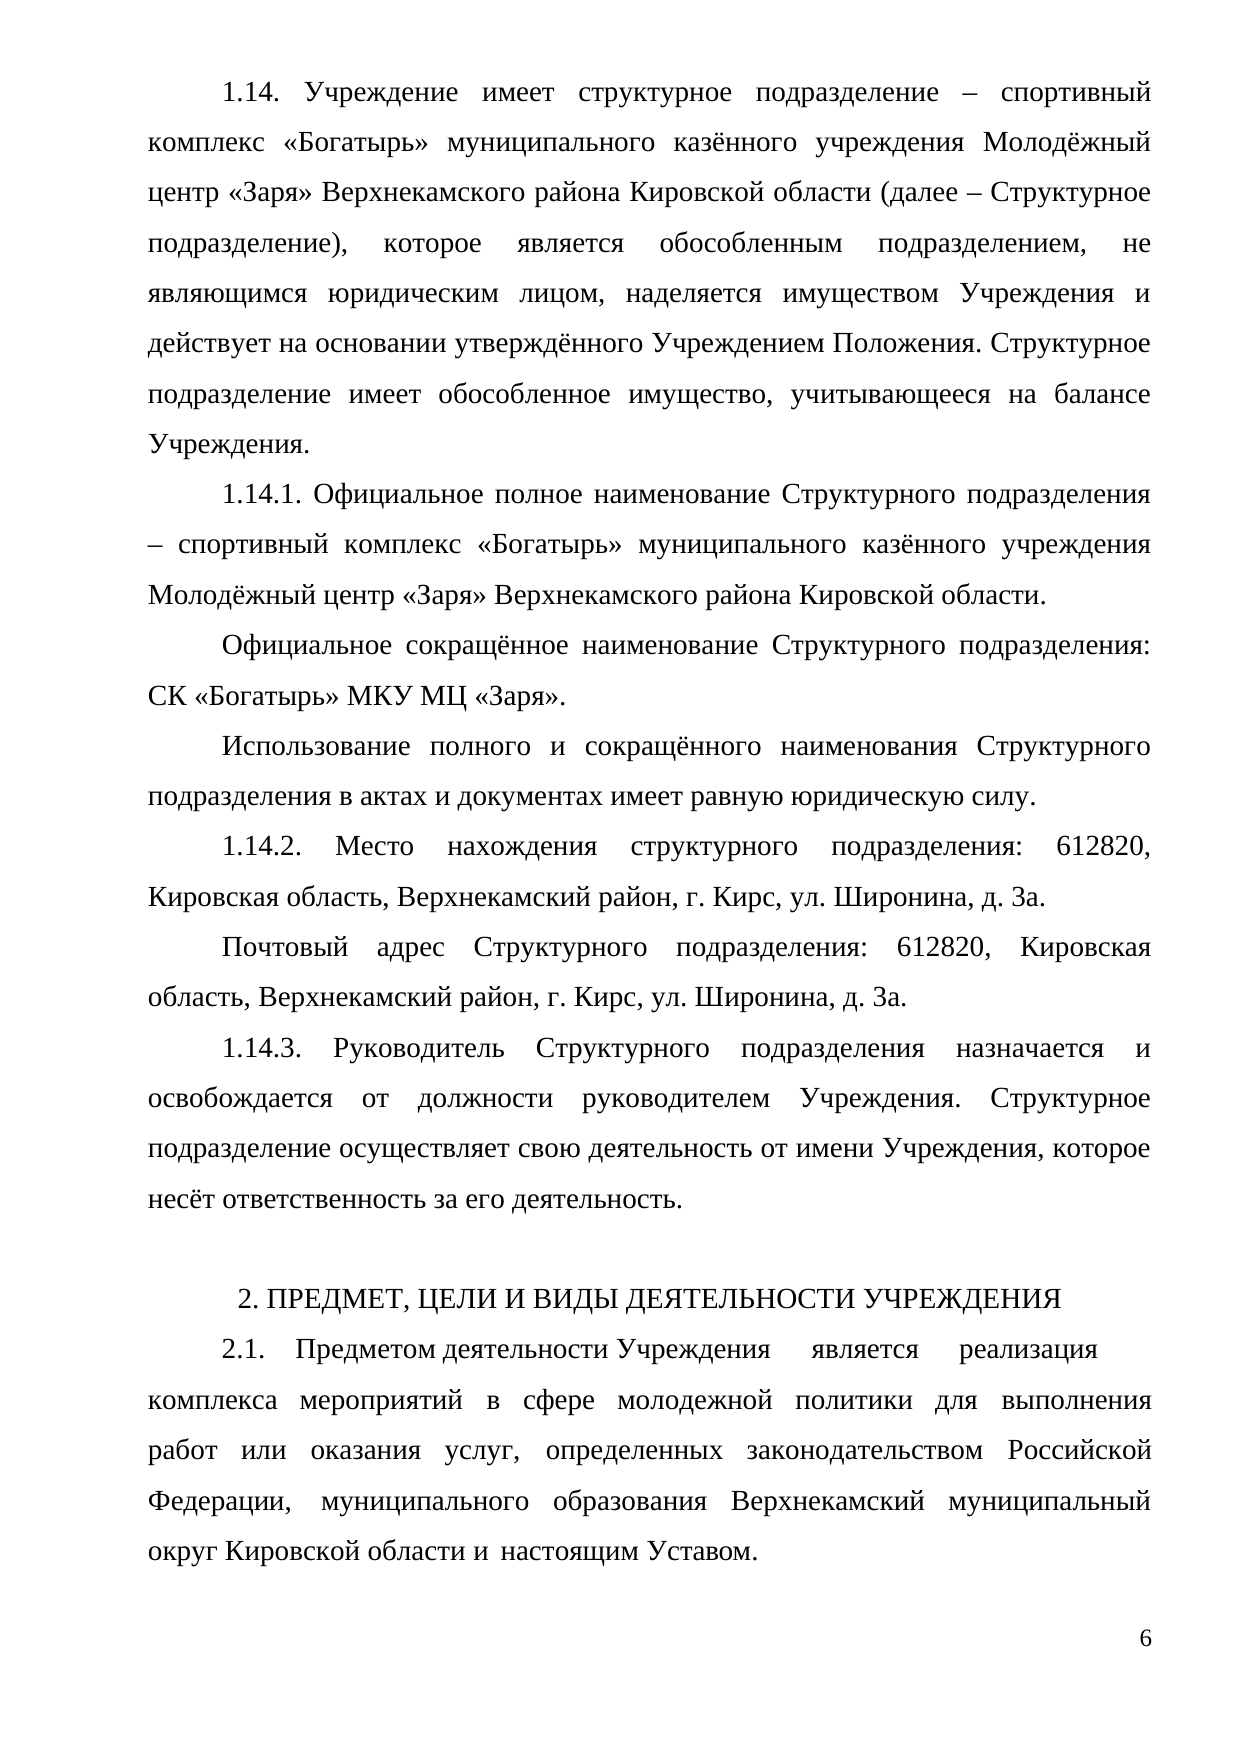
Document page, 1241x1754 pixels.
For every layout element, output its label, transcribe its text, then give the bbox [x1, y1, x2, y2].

text 1.14.2. Место нахождения структурного подразделения: 612820, Кировская область, Верхнекамский район, г. Кирс, ул. Широнина, д. 3а. [148, 828, 1152, 912]
text 2. ПРЕДМЕТ, ЦЕЛИ И ВИДЫ ДЕЯТЕЛЬНОСТИ УЧРЕЖДЕНИЯ [148, 1281, 1152, 1315]
text 1.14.3. Руководитель Структурного подразделения назначается и освобождается от должности руководителем Учреждения. Структурное подразделение осуществляет свою деятельность от имени Учреждения, которое несёт ответственность за его деятельность. [148, 1030, 1152, 1214]
text 2.1. Предметом деятельности Учреждения является реализация комплекса мероприятий в сфере молодежной политики для выполнения работ или оказания услуг, определенных законодательством Российской Федерации, муниципального образования Верхнекамский муниципальный округ Кировской области и настоящим Уставом. [148, 1332, 1152, 1566]
text 1.14. Учреждение имеет структурное подразделение – спортивный комплекс «Богатырь» муниципального казённого учреждения Молодёжный центр «Заря» Верхнекамского района Кировской области (далее – Структурное подразделение), которое является обособленным подразделением, не являющимся юридическим лицом, наделяется имуществом Учреждения и действует на основании утверждённого Учреждением Положения. Структурное подразделение имеет обособленное имущество, учитывающееся на балансе Учреждения. [148, 74, 1152, 459]
text Официальное сокращённое наименование Структурного подразделения: СК «Богатырь» МКУ МЦ «Заря». [148, 627, 1152, 711]
text Использование полного и сокращённого наименования Структурного подразделения в актах и документах имеет равную юридическую силу. [148, 728, 1152, 812]
text 1.14.1. Официальное полное наименование Структурного подразделения – спортивный комплекс «Богатырь» муниципального казённого учреждения Молодёжный центр «Заря» Верхнекамского района Кировской области. [148, 476, 1152, 611]
text Почтовый адрес Структурного подразделения: 612820, Кировская область, Верхнекамский район, г. Кирс, ул. Широнина, д. 3а. [148, 929, 1152, 1013]
